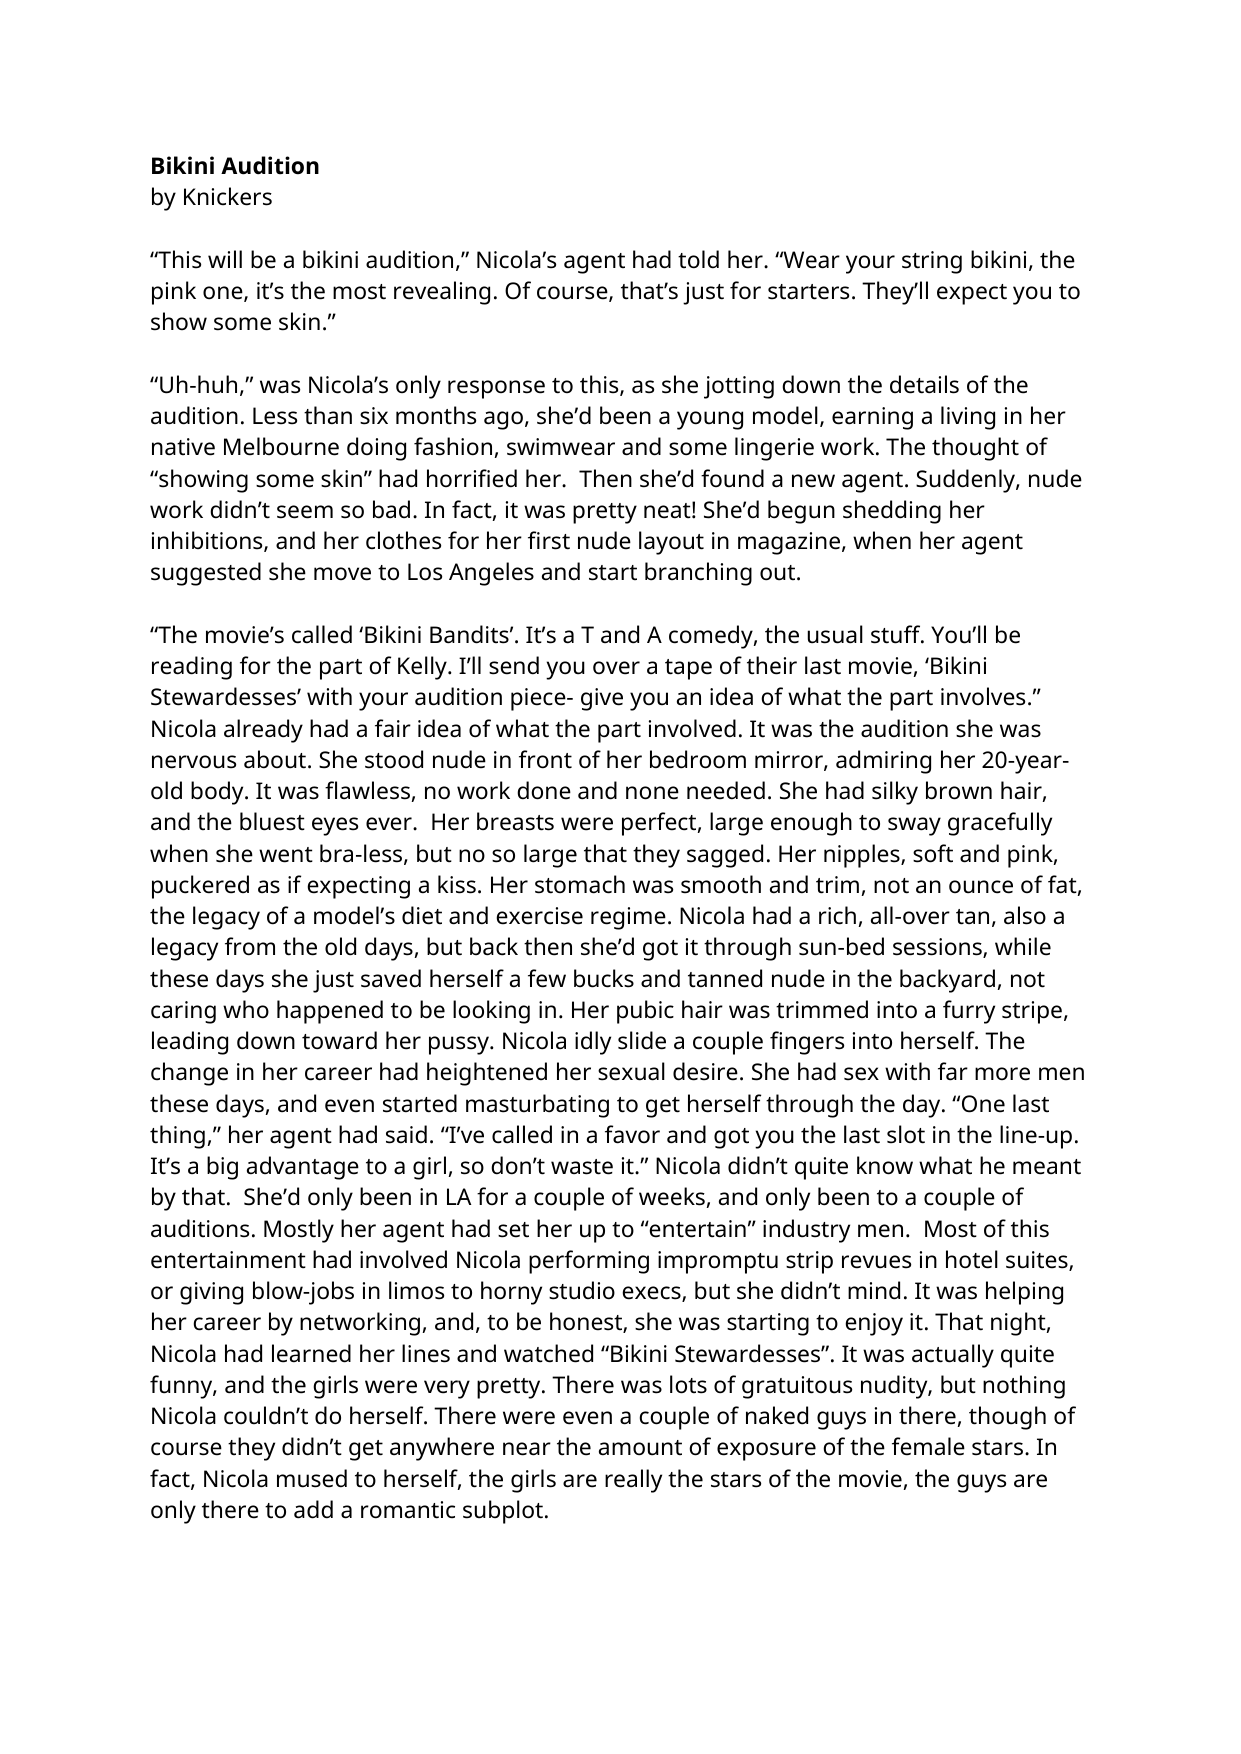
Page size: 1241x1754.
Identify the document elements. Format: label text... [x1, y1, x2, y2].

text Bikini Audition [150, 150, 1090, 181]
text “This will be a bikini audition,” Nicola’s agent had told her. “Wear your string bikini, the pink one, it’s the most revealing. Of course, that’s just for starters. They’ll expect you to show some skin.” [150, 244, 1090, 337]
text “Uh-huh,” was Nicola’s only response to this, as she jotting down the details of the audition. Less than six months ago, she’d been a young model, earning a living in her native Melbourne doing fashion, swimwear and some lingerie work. The thought of “showing some skin” had horrified her. Then she’d found a new agent. Suddenly, nude work didn’t seem so bad. In fact, it was pretty neat! She’d begun shedding her inhibitions, and her clothes for her first nude layout in magazine, when her agent suggested she move to Los Angeles and start branching out. [150, 369, 1090, 587]
text by Knickers [150, 181, 1090, 212]
text “The movie’s called ‘Bikini Bandits’. It’s a T and A comedy, the usual stuff. You’ll be reading for the part of Kelly. I’ll send you over a tape of their last movie, ‘Bikini Stewardesses’ with your audition piece- give you an idea of what the part involves.” Nicola already had a fair idea of what the part involved. It was the audition she was nervous about. She stood nude in front of her bedroom mirror, admiring her 20-year-old body. It was flawless, no work done and none needed. She had silky brown hair, and the bluest eyes ever. Her breasts were perfect, large enough to sway gracefully when she went bra-less, but no so large that they sagged. Her nipples, soft and pink, puckered as if expecting a kiss. Her stomach was smooth and trim, not an ounce of fat, the legacy of a model’s diet and exercise regime. Nicola had a rich, all-over tan, also a legacy from the old days, but back then she’d got it through sun-bed sessions, while these days she just saved herself a few bucks and tanned nude in the backyard, not caring who happened to be looking in. Her pubic hair was trimmed into a furry stripe, leading down toward her pussy. Nicola idly slide a couple fingers into herself. The change in her career had heightened her sexual desire. She had sex with far more men these days, and even started masturbating to get herself through the day. “One last thing,” her agent had said. “I’ve called in a favor and got you the last slot in the line-up. It’s a big advantage to a girl, so don’t waste it.” Nicola didn’t quite know what he meant by that. She’d only been in LA for a couple of weeks, and only been to a couple of auditions. Mostly her agent had set her up to “entertain” industry men. Most of this entertainment had involved Nicola performing impromptu strip revues in hotel suites, or giving blow-jobs in limos to horny studio execs, but she didn’t mind. It was helping her career by networking, and, to be honest, she was starting to enjoy it. That night, Nicola had learned her lines and watched “Bikini Stewardesses”. It was actually quite funny, and the girls were very pretty. There was lots of gratuitous nudity, but nothing Nicola couldn’t do herself. There were even a couple of naked guys in there, though of course they didn’t get anywhere near the amount of exposure of the female stars. In fact, Nicola mused to herself, the girls are really the stars of the movie, the guys are only there to add a romantic subplot. [150, 619, 1090, 1525]
